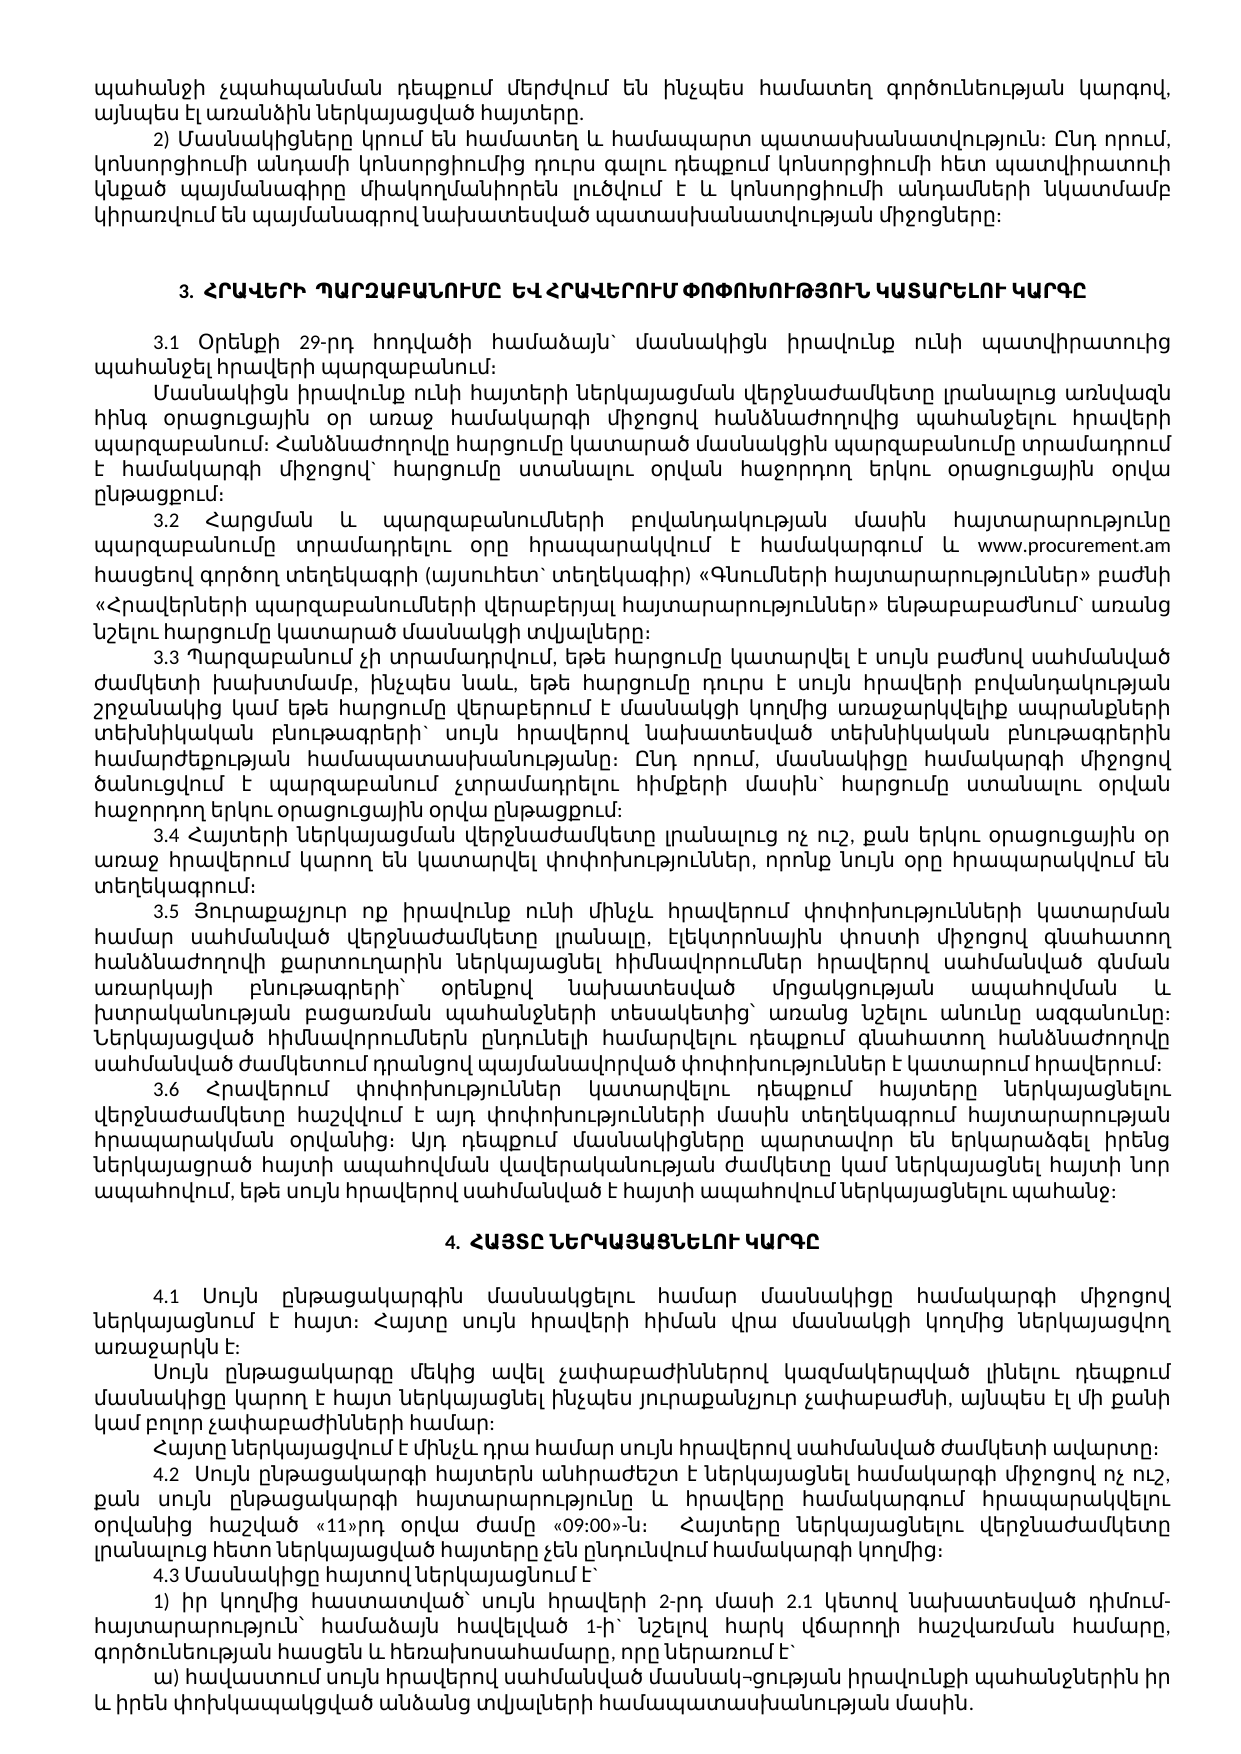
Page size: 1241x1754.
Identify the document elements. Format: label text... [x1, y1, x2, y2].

text Մասնակիցն իրավունք ունի հայտերի ներկայացման վերջնաժամկետը լրանալուց առնվազն հինգ օրացուցային օր առաջ համակարգի միջոցով հանձնաժողովից պահանջելու հրավերի պարզաբանում։ Հանձնաժողովը հարցումը կատարած մասնակցին պարզաբանումը տրամադրում է համակարգի միջոցով` հարցումը ստանալու օրվան հաջորդող երկու օրացուցային օրվա ընթացքում։ [94, 380, 1171, 507]
text 2) Մասնակիցները կրում են համատեղ և համապարտ պատասխանատվություն: Ընդ որում, կոնսորցիումի անդամի կոնսորցիումից դուրս գալու դեպքում կոնսորցիումի հետ պատվիրատուի կնքած պայմանագիրը միակողմանիորեն լուծվում է և կոնսորցիումի անդամների նկատմամբ կիրառվում են պայմանագրով նախատեսված պատասխանատվության միջոցները: [94, 126, 1171, 227]
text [94, 75, 1171, 126]
text 4.1 Սույն ընթացակարգին մասնակցելու համար մասնակիցը համակարգի միջոցով ներկայացնում է հայտ։ Հայտը սույն հրավերի հիման վրա մասնակցի կողմից ներկայացվող առաջարկն է: [94, 1283, 1171, 1359]
text 3.4 Հայտերի ներկայացման վերջնաժամկետը լրանալուց ոչ ուշ, քան երկու օրացուցային օր առաջ հրավերում կարող են կատարվել փոփոխություններ, որոնք նույն օրը հրապարակվում են տեղեկագրում։ [94, 822, 1171, 898]
text 4. ՀԱՅՏԸ ՆԵՐԿԱՅԱՑՆԵԼՈՒ ԿԱՐԳԸ [94, 1229, 1171, 1254]
text ա) հավաստում սույն հրավերով սահմանված մասնակ¬ցության իրավունքի պահանջներին իր և իրեն փոխկապակցված անձանց տվյալների համապատասխանության մասին. [94, 1664, 1171, 1715]
text 3.2 Հարցման և պարզաբանումների բովանդակության մասին հայտարարությունը պարզաբանումը տրամադրելու օրը հրապարակվում է համակարգում և www.procurement.am հասցեով գործող տեղեկագրի (այսուհետ` տեղեկագիր) «Գնումների հայտարարություններ» բաժնի «Հրավերների պարզաբանումների վերաբերյալ հայտարարություններ» ենթաբաբաժնում` առանց նշելու հարցումը կատարած մասնակցի տվյալները։ [94, 507, 1171, 644]
text 3. ՀՐԱՎԵՐԻ ՊԱՐԶԱԲԱՆՈՒՄԸ ԵՎ ՀՐԱՎԵՐՈՒՄ ՓՈՓՈԽՈՒԹՅՈՒՆ ԿԱՏԱՐԵԼՈՒ ԿԱՐԳԸ [94, 278, 1171, 304]
text 4.3 Մասնակիցը հայտով ներկայացնում է` [94, 1563, 1171, 1588]
text 3.1 Օրենքի 29-րդ հոդվածի համաձայն` մասնակիցն իրավունք ունի պատվիրատուից պահանջել հրավերի պարզաբանում։ [94, 329, 1171, 380]
text Հայտը ներկայացվում է մինչև դրա համար սույն հրավերով սահմանված ժամկետի ավարտը։ [94, 1436, 1171, 1461]
text Սույն ընթացակարգը մեկից ավել չափաբաժիններով կազմակերպված լինելու դեպքում մասնակիցը կարող է հայտ ներկայացնել ինչպես յուրաքանչյուր չափաբաժնի, այնպես էլ մի քանի կամ բոլոր չափաբաժինների համար: [94, 1359, 1171, 1436]
text 3.3 Պարզաբանում չի տրամադրվում, եթե հարցումը կատարվել է սույն բաժնով սահմանված ժամկետի խախտմամբ, ինչպես նաև, եթե հարցումը դուրս է սույն հրավերի բովանդակության շրջանակից կամ եթե հարցումը վերաբերում է մասնակցի կողմից առաջարկվելիք ապրանքների տեխնիկական բնութագրերի` սույն հրավերով նախատեսված տեխնիկական բնութագրերին համարժեքության համապատասխանությանը։ Ընդ որում, մասնակիցը համակարգի միջոցով ծանուցվում է պարզաբանում չտրամադրելու հիմքերի մասին` հարցումը ստանալու օրվան հաջորդող երկու օրացուցային օրվա ընթացքում: [94, 644, 1171, 822]
text 1) իր կողմից հաստատված՝ սույն հրավերի 2-րդ մասի 2.1 կետով նախատեսված դիմում-հայտարարություն՝ համաձայն հավելված 1-ի` նշելով հարկ վճարողի հաշվառման համարը, գործունեության հասցեն և հեռախոսահամարը, որը ներառում է` [94, 1588, 1171, 1664]
text 3.5 Յուրաքաչյուր ոք իրավունք ունի մինչև հրավերում փոփոխությունների կատարման համար սահմանված վերջնաժամկետը լրանալը, էլեկտրոնային փոստի միջոցով գնահատող հանձնաժողովի քարտուղարին ներկայացնել հիմնավորումներ հրավերով սահմանված գնման առարկայի բնութագրերի՝ օրենքով նախատեսված մրցակցության ապահովման և խտրականության բացառման պահանջների տեսակետից՝ առանց նշելու անունը ազգանունը: Ներկայացված հիմնավորումներն ընդունելի համարվելու դեպքում գնահատող հանձնաժողովը սահմանված ժամկետում դրանցով պայմանավորված փոփոխություններ է կատարում հրավերում: [94, 898, 1171, 1076]
text 3.6 Հրավերում փոփոխություններ կատարվելու դեպքում հայտերը ներկայացնելու վերջնաժամկետը հաշվվում է այդ փոփոխությունների մասին տեղեկագրում հայտարարության հրապարակման օրվանից։ Այդ դեպքում մասնակիցները պարտավոր են երկարաձգել իրենց ներկայացրած հայտի ապահովման վավերականության ժամկետը կամ ներկայացնել հայտի նոր ապահովում, եթե սույն հրավերով սահմանված է հայտի ապահովում ներկայացնելու պահանջ: [94, 1076, 1171, 1203]
text 4.2 Սույն ընթացակարգի հայտերն անհրաժեշտ է ներկայացնել համակարգի միջոցով ոչ ուշ, քան սույն ընթացակարգի հայտարարությունը և հրավերը համակարգում հրապարակվելու օրվանից հաշված «11»րդ օրվա ժամը «09:00»-ն։ Հայտերը ներկայացնելու վերջնաժամկետը լրանալուց հետո ներկայացված հայտերը չեն ընդունվում համակարգի կողմից։ [94, 1461, 1171, 1563]
